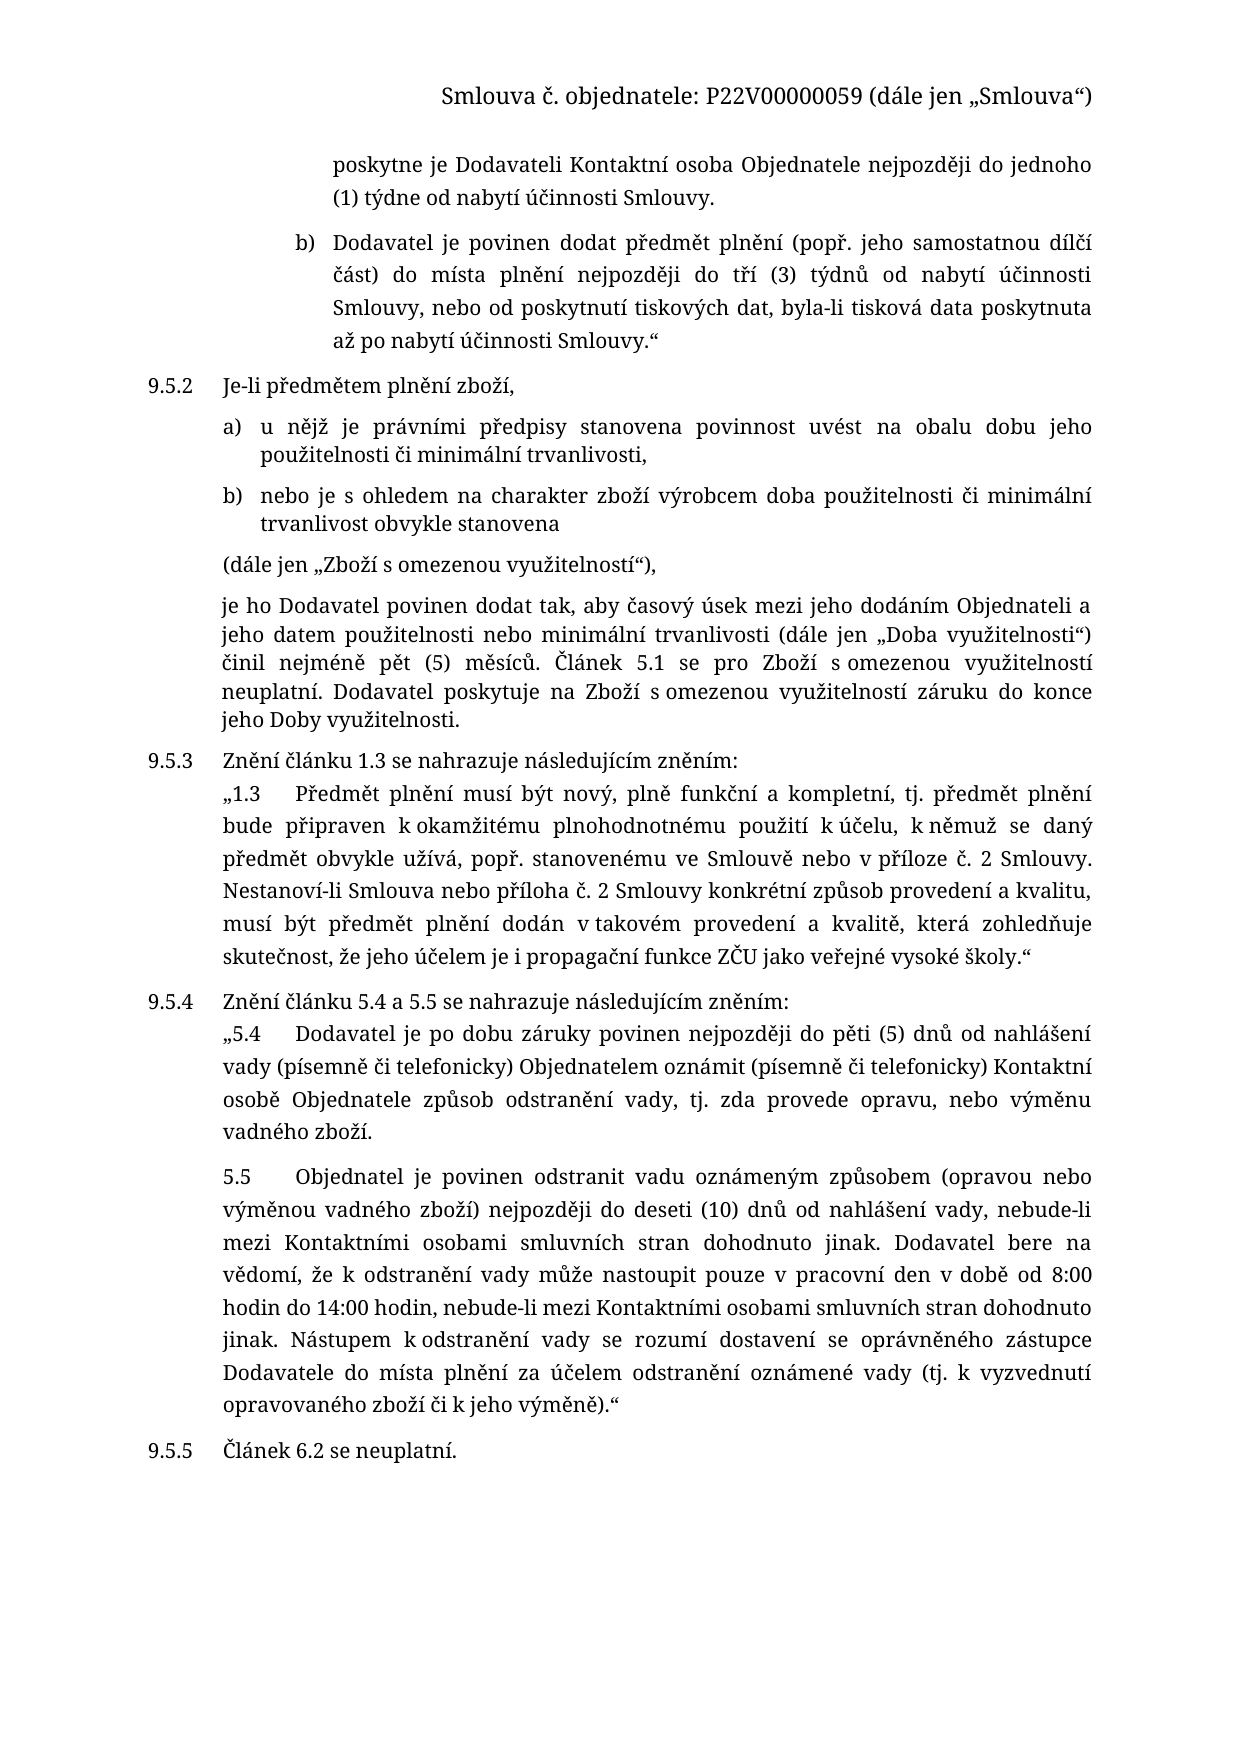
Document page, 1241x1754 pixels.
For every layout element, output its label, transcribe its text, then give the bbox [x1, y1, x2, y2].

list Článek 6.2 se neuplatní. [148, 1436, 1093, 1464]
list Dodavatel je povinen dodat předmět plnění (popř. jeho samostatnou dílčí část) do místa plnění nejpozději do tří (3) týdnů od nabytí účinnosti Smlouvy, nebo od poskytnutí tiskových dat, byla-li tisková data poskytnuta až po nabytí účinnosti Smlouvy.“ [295, 228, 1093, 354]
text (dále jen „Zboží s omezenou využitelností“), [223, 551, 1093, 579]
list nebo je s ohledem na charakter zboží výrobcem doba použitelnosti či minimální trvanlivost obvykle stanovena [223, 481, 1093, 538]
list Znění článku 1.3 se nahrazuje následujícím zněním: [148, 746, 1093, 774]
text je ho Dodavatel povinen dodat tak, aby časový úsek mezi jeho dodáním Objednateli a jeho datem použitelnosti nebo minimální trvanlivosti (dále jen „Doba využitelnosti“) činil nejméně pět (5) měsíců. Článek 5.1 se pro Zboží s omezenou využitelností neuplatní. Dodavatel poskytuje na Zboží s omezenou využitelností záruku do konce jeho Doby využitelnosti. [221, 591, 1093, 734]
list Znění článku 5.4 a 5.5 se nahrazuje následujícím zněním: [148, 987, 1093, 1015]
list „5.4 Dodavatel je po dobu záruky povinen nejpozději do pěti (5) dnů od nahlášení vady (písemně či telefonicky) Objednatelem oznámit (písemně či telefonicky) Kontaktní osobě Objednatele způsob odstranění vady, tj. zda provede opravu, nebo výměnu vadného zboží. [223, 1019, 1093, 1146]
list Je-li předmětem plnění zboží, [148, 371, 1093, 399]
list 5.5 Objednatel je povinen odstranit vadu oznámeným způsobem (opravou nebo výměnou vadného zboží) nejpozději do deseti (10) dnů od nahlášení vady, nebude-li mezi Kontaktními osobami smluvních stran dohodnuto jinak. Dodavatel bere na vědomí, že k odstranění vady může nastoupit pouze v pracovní den v době od 8:00 hodin do 14:00 hodin, nebude-li mezi Kontaktními osobami smluvních stran dohodnuto jinak. Nástupem k odstranění vady se rozumí dostavení se oprávněného zástupce Dodavatele do místa plnění za účelem odstranění oznámené vady (tj. k vyzvednutí opravovaného zboží či k jeho výměně).“ [223, 1162, 1093, 1419]
list „1.3 Předmět plnění musí být nový, plně funkční a kompletní, tj. předmět plnění bude připraven k okamžitému plnohodnotnému použití k účelu, k němuž se daný předmět obvykle užívá, popř. stanovenému ve Smlouvě nebo v příloze č. 2 Smlouvy. Nestanoví-li Smlouva nebo příloha č. 2 Smlouvy konkrétní způsob provedení a kvalitu, musí být předmět plnění dodán v takovém provedení a kvalitě, která zohledňuje skutečnost, že jeho účelem je i propagační funkce ZČU jako veřejné vysoké školy.“ [223, 779, 1093, 970]
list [295, 150, 1093, 211]
list u nějž je právními předpisy stanovena povinnost uvést na obalu dobu jeho použitelnosti či minimální trvanlivosti, [223, 412, 1093, 469]
